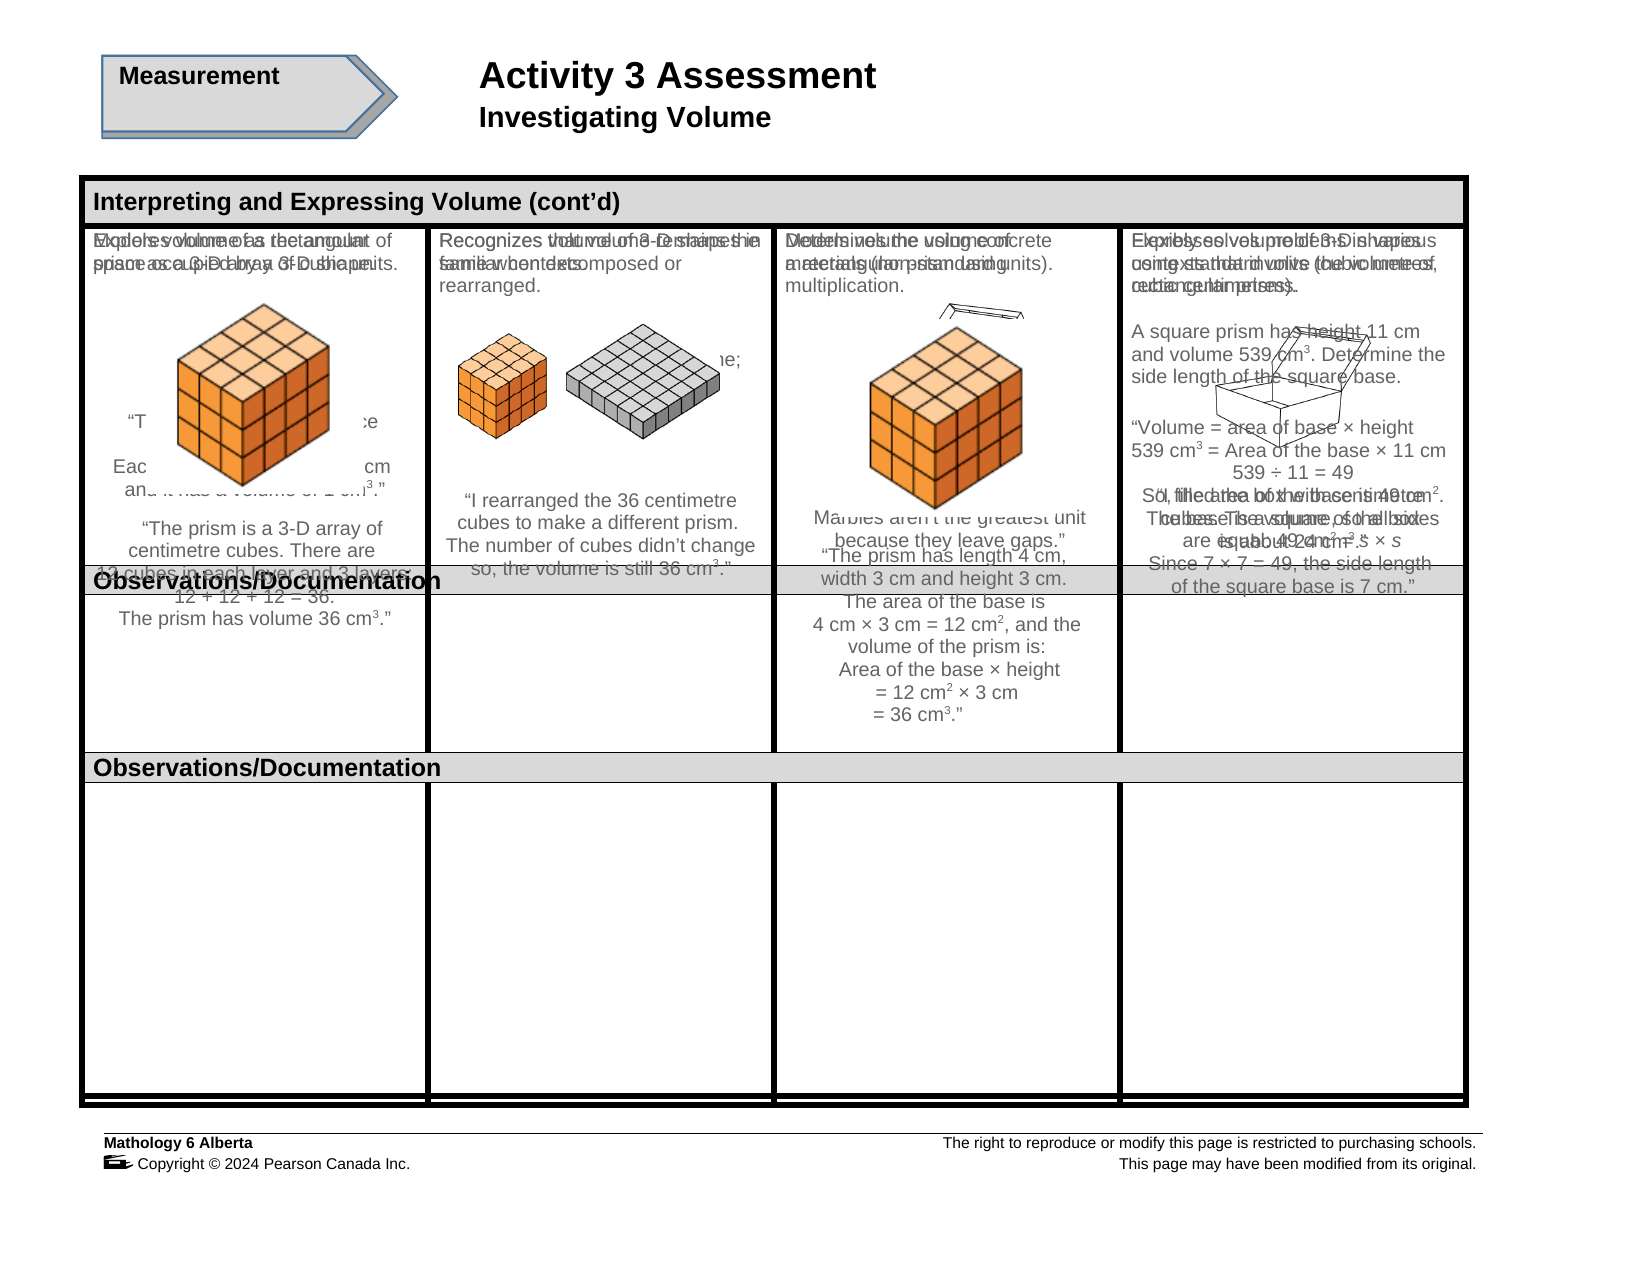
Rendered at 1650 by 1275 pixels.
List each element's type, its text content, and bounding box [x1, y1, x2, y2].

picture [837, 319, 1056, 517]
table_cell [777, 783, 1117, 1093]
table_cell Observations/Documentation [85, 753, 1463, 782]
table_cell [431, 783, 771, 1093]
picture [145, 297, 364, 494]
table_cell [1123, 783, 1463, 1093]
table_cell Flexibly solves problems in various contexts that involve the volume of rectangular prisms. A square prism has height 11 cm and volume 539 cm3. Determine the side length of the square base. “Volume = area of base × height 539 cm3 = Area of the base × 11 cm 539 ÷ 11 = 49 So, the area of the base is 49 cm2. The base is a square, so all sides are equal: 49 cm2 = s × s Since 7 × 7 = 49, the side length of the square base is 7 cm.” [1123, 229, 1463, 752]
table_cell Recognizes that volume remains the same when decomposed or rearranged. “I rearranged the 36 centimetre cubes to make a different prism. The number of cubes didn’t change so, the volume is still 36 cm3.” [431, 229, 771, 752]
picture [103, 1155, 134, 1169]
table_cell [85, 783, 425, 1093]
table_cell Determines the volume of a rectangular prism using multiplication. “The prism has length 4 cm, width 3 cm and height 3 cm. The area of the base is 4 cm × 3 cm = 12 cm2, and the volume of the prism is: Area of the base × height = 12 cm2 × 3 cm = 36 cm3.” [777, 229, 1117, 752]
table_cell Models volume of a rectangular prism as a 3-D array of cubic units. “The prism is a 3-D array of centimetre cubes. There are 12 cubes in each layer and 3 layers: 12 + 12 + 12 = 36. The prism has volume 36 cm3.” [85, 229, 425, 752]
picture [438, 319, 720, 443]
table_header Interpreting and Expressing Volume (cont’d) [85, 181, 1463, 223]
